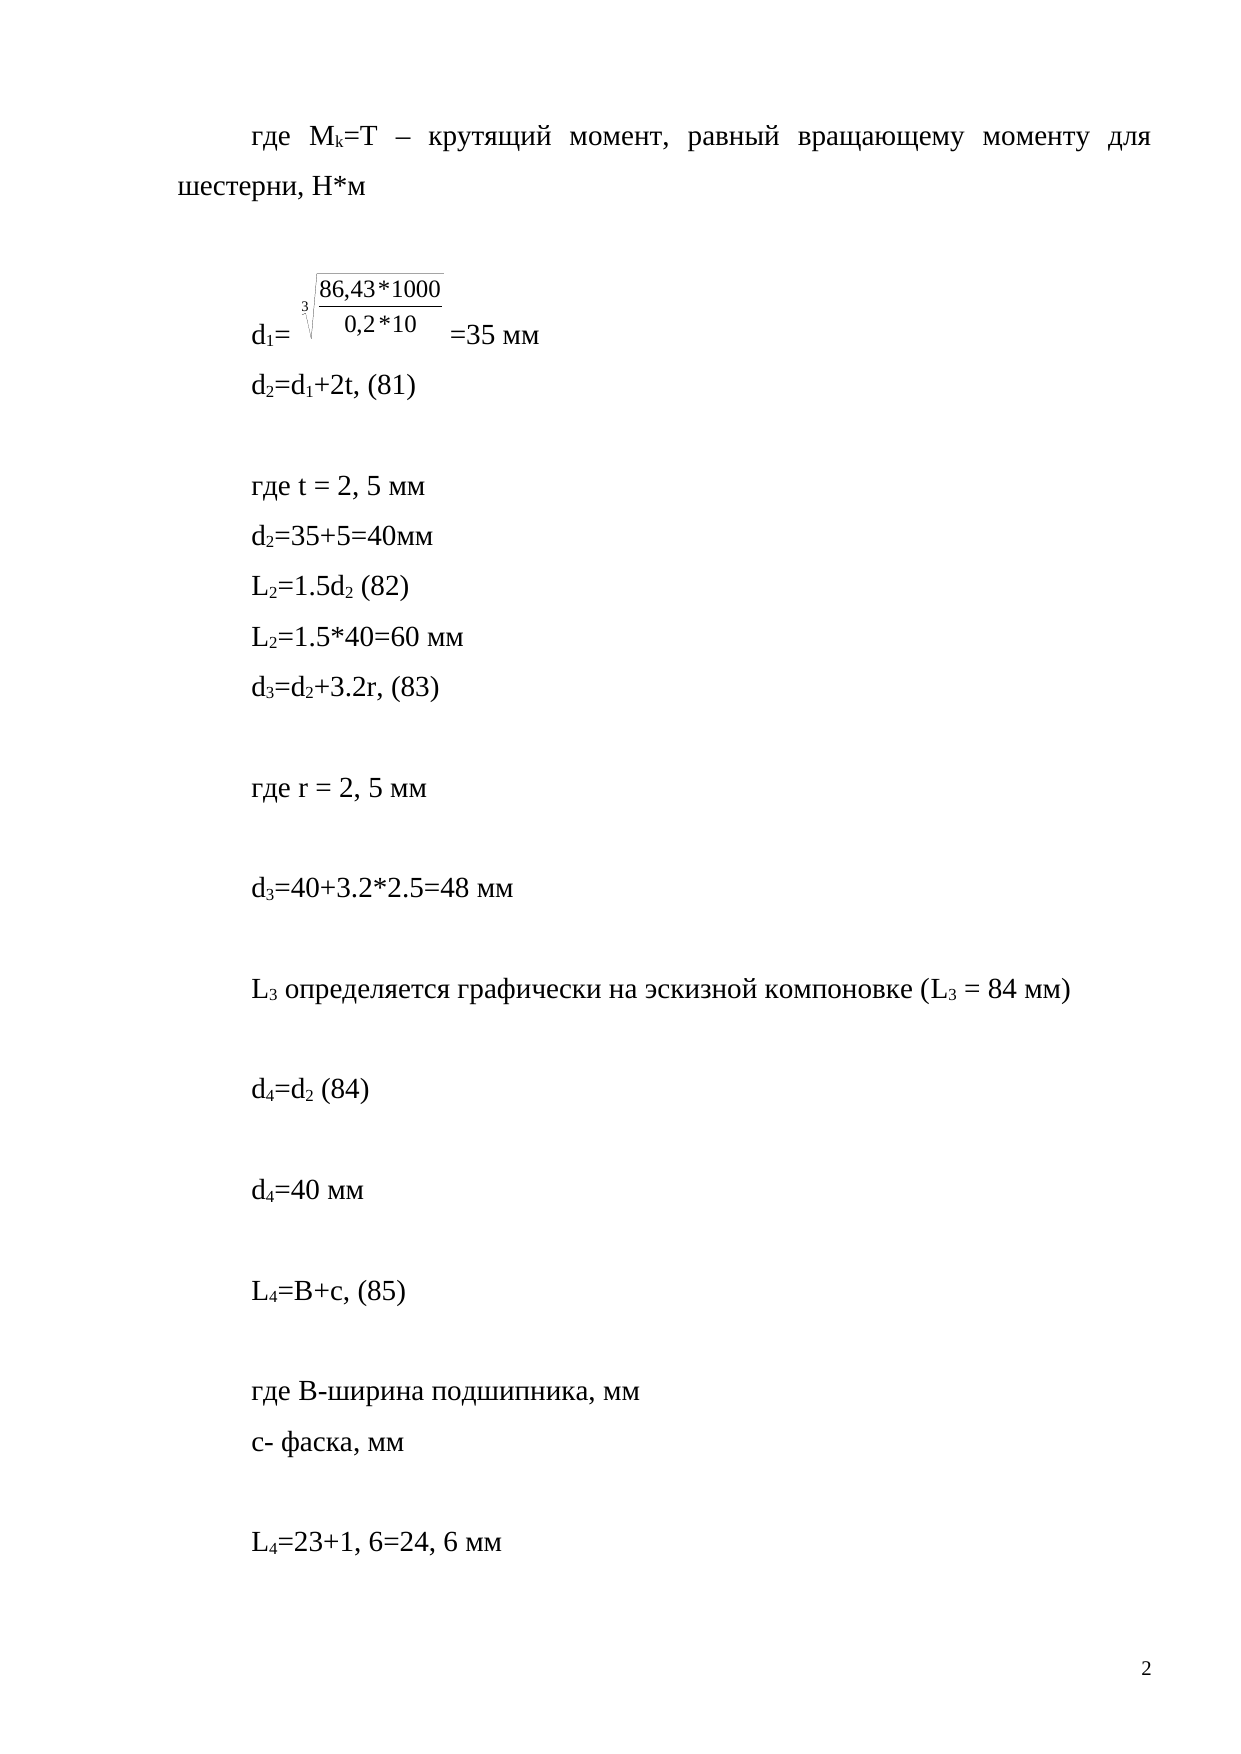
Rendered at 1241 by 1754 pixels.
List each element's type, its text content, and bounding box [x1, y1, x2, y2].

text d4=40 мм [177, 1172, 1152, 1206]
text d3=40+3.2*2.5=48 мм [177, 870, 1152, 904]
text L2=1.5d2 (82) [177, 568, 1152, 602]
text L4=B+c, (85) [177, 1273, 1152, 1306]
text d2=d1+2t, (81) [177, 367, 1152, 401]
text c- фаска, мм [177, 1424, 1152, 1457]
text L3 определяется графически на эскизной компоновке (L3 = 84 мм) [177, 971, 1152, 1004]
text где t = 2, 5 мм [177, 468, 1152, 501]
text L4=23+1, 6=24, 6 мм [177, 1524, 1152, 1558]
text где Mk=Т – крутящий момент, равный вращающему моменту для шестерни, Н*м [177, 118, 1152, 202]
text где B-ширина подшипника, мм [177, 1373, 1152, 1407]
text d1= =35 мм [177, 269, 1152, 350]
text где r = 2, 5 мм [177, 770, 1152, 803]
text d4=d2 (84) [177, 1072, 1152, 1105]
text L2=1.5*40=60 мм [177, 619, 1152, 652]
text d2=35+5=40мм [177, 518, 1152, 552]
text d3=d2+3.2r, (83) [177, 669, 1152, 703]
